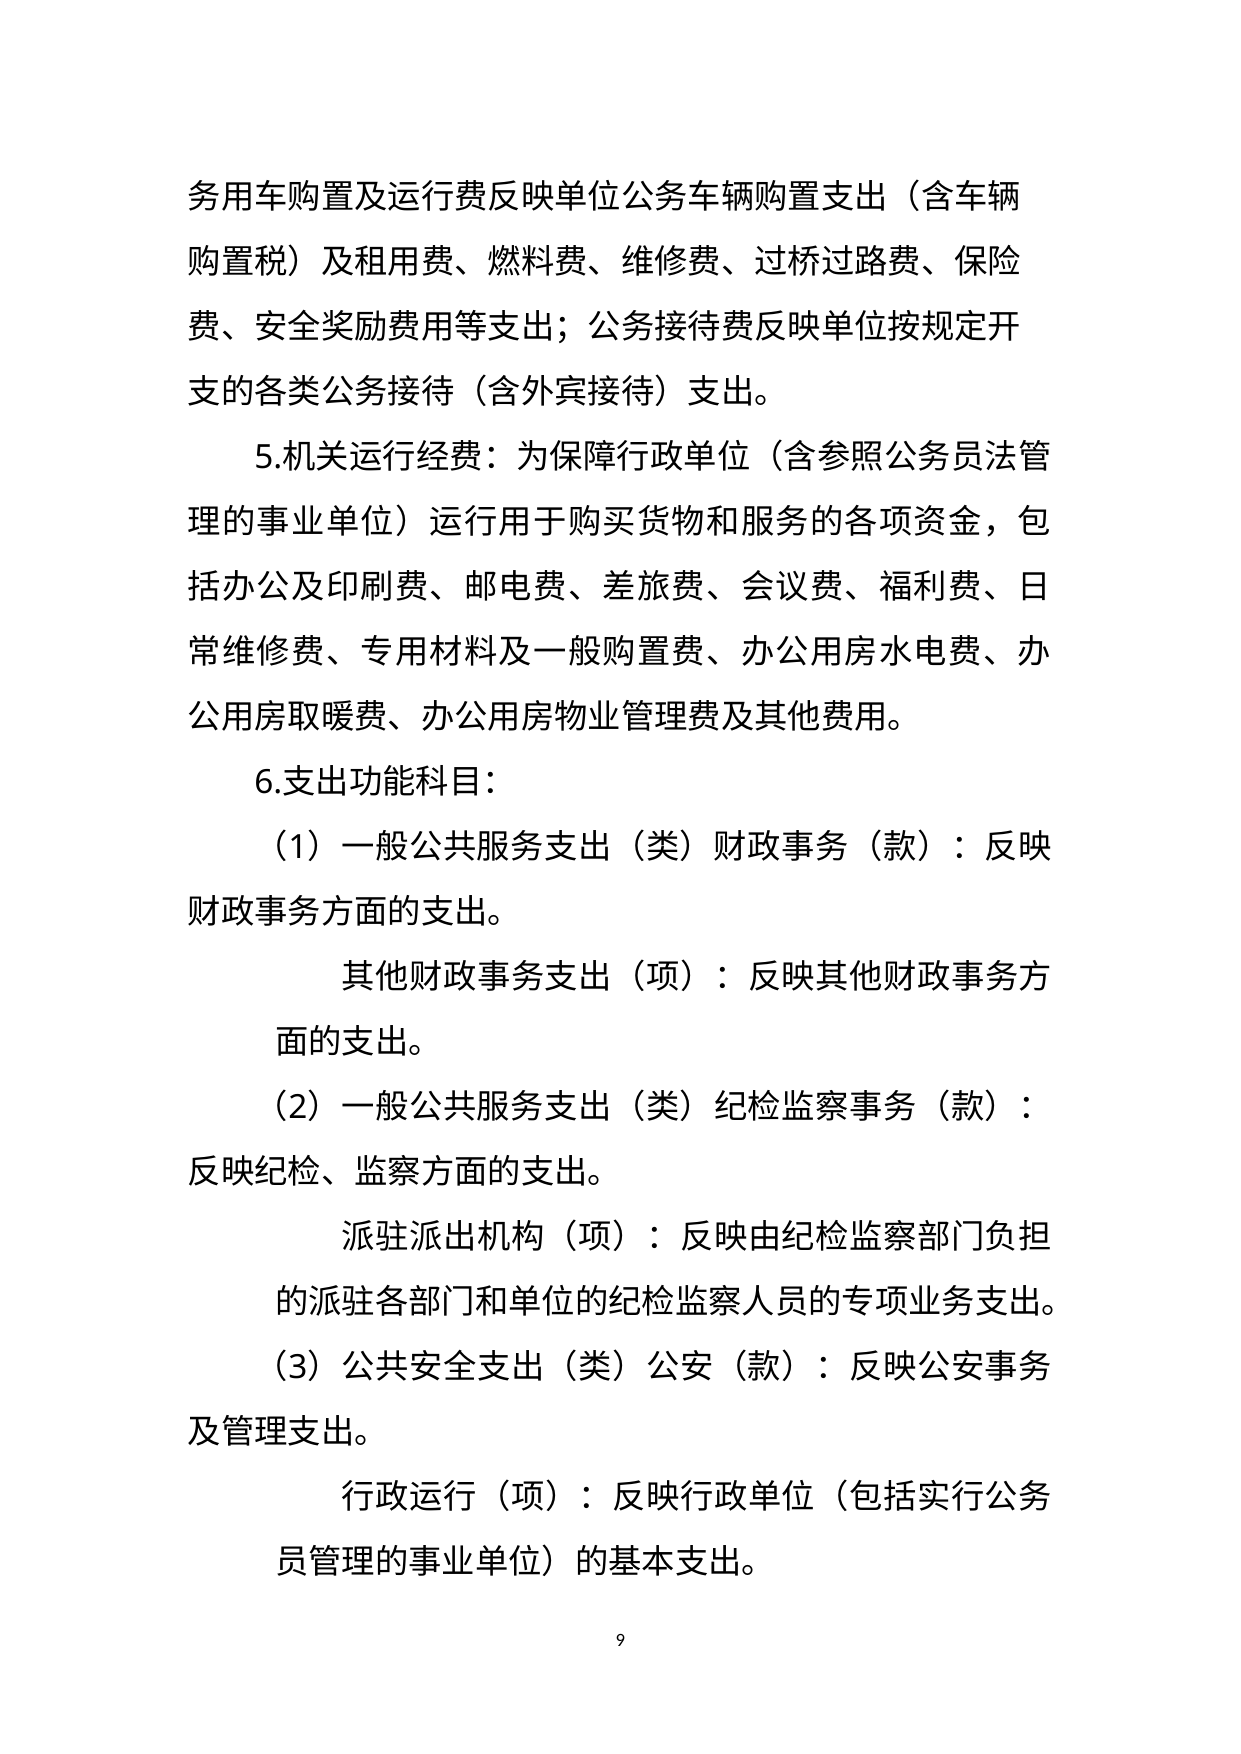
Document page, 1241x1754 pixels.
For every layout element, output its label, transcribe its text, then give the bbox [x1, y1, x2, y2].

text 行政运行（项）：反映行政单位（包括实行公务员管理的事业单位）的基本支出。 [275, 1462, 1053, 1592]
text （1）一般公共服务支出（类）财政事务（款）：反映财政事务方面的支出。 [187, 812, 1053, 942]
text 5.机关运行经费：为保障行政单位（含参照公务员法管理的事业单位）运行用于购买货物和服务的各项资金，包括办公及印刷费、邮电费、差旅费、会议费、福利费、日常维修费、专用材料及一般购置费、办公用房水电费、办公用房取暖费、办公用房物业管理费及其他费用。 [187, 422, 1053, 747]
text 6.支出功能科目： [187, 747, 1053, 812]
text （3）公共安全支出（类）公安（款）：反映公安事务及管理支出。 [187, 1332, 1053, 1462]
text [187, 162, 1053, 422]
text 派驻派出机构（项）：反映由纪检监察部门负担的派驻各部门和单位的纪检监察人员的专项业务支出。 [275, 1202, 1053, 1332]
text （2）一般公共服务支出（类）纪检监察事务（款）：反映纪检、监察方面的支出。 [187, 1072, 1053, 1202]
text 其他财政事务支出（项）：反映其他财政事务方面的支出。 [275, 942, 1053, 1072]
